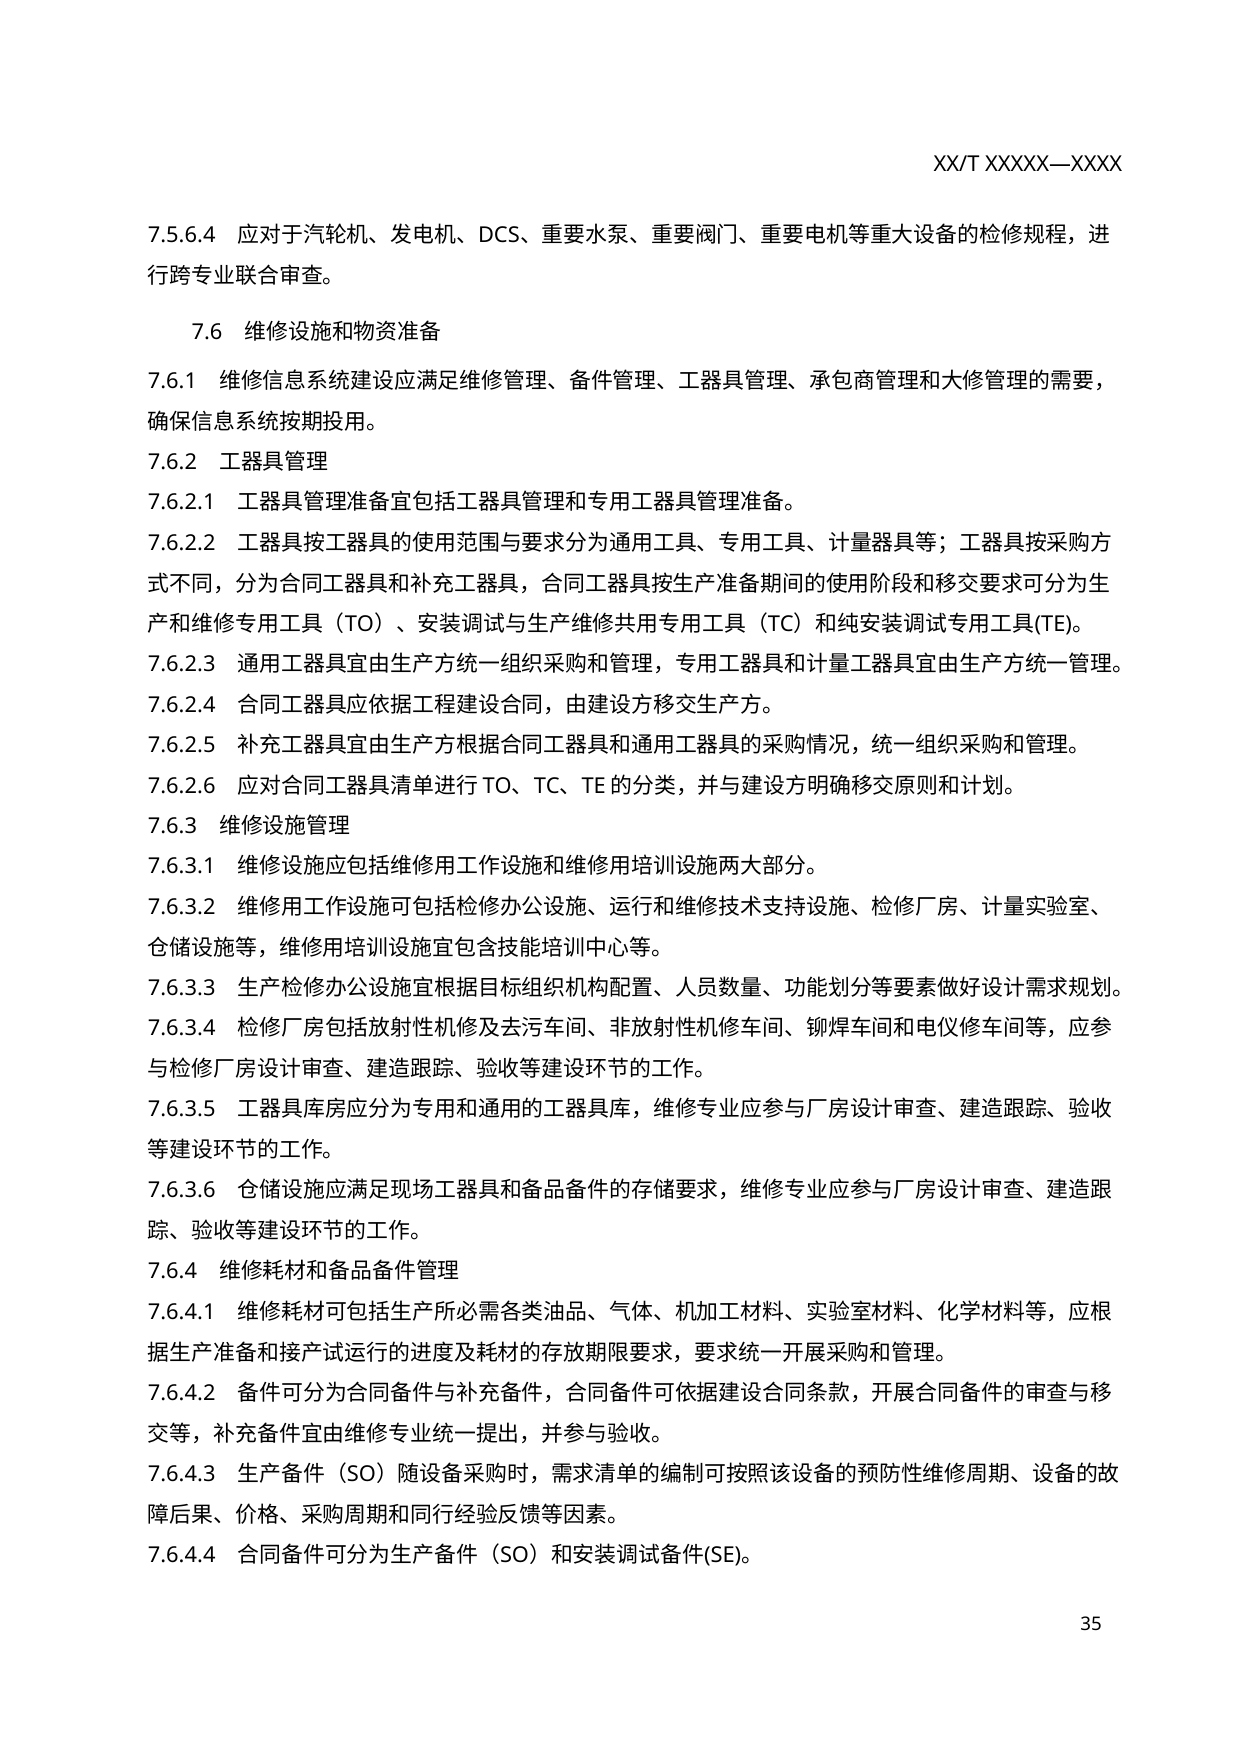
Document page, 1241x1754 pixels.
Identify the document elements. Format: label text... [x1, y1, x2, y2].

list 通用工器具宜由生产方统一组织采购和管理，专用工器具和计量工器具宜由生产方统一管理。 [148, 646, 1122, 679]
text 维修信息系统建设应满足维修管理、备件管理、工器具管理、承包商管理和大修管理的需要，确保信息系统按期投用。 [148, 363, 1122, 436]
list 应对于汽轮机、发电机、DCS、重要水泵、重要阀门、重要电机等重大设备的检修规程，进行跨专业联合审查。 [148, 217, 1122, 290]
list 补充工器具宜由生产方根据合同工器具和通用工器具的采购情况，统一组织采购和管理。 [148, 727, 1122, 759]
list 维修用工作设施可包括检修办公设施、运行和维修技术支持设施、检修厂房、计量实验室、仓储设施等，维修用培训设施宜包含技能培训中心等。 [148, 889, 1122, 962]
list 工器具按工器具的使用范围与要求分为通用工具、专用工具、计量器具等；工器具按采购方式不同，分为合同工器具和补充工器具，合同工器具按生产准备期间的使用阶段和移交要求可分为生产和维修专用工具（TO）、安装调试与生产维修共用专用工具（TC）和纯安装调试专用工具(TE)。 [148, 524, 1122, 638]
list 工器具管理准备宜包括工器具管理和专用工器具管理准备。 [148, 484, 1122, 517]
list 维修耗材可包括生产所必需各类油品、气体、机加工材料、实验室材料、化学材料等，应根据生产准备和接产试运行的进度及耗材的存放期限要求，要求统一开展采购和管理。 [148, 1294, 1122, 1367]
text 工器具管理 [148, 444, 1122, 476]
list 工器具库房应分为专用和通用的工器具库，维修专业应参与厂房设计审查、建造跟踪、验收等建设环节的工作。 [148, 1091, 1122, 1164]
list 维修设施应包括维修用工作设施和维修用培训设施两大部分。 [148, 848, 1122, 881]
list 合同工器具应依据工程建设合同，由建设方移交生产方。 [148, 687, 1122, 719]
text 维修设施管理 [148, 808, 1122, 840]
list 生产备件（SO）随设备采购时，需求清单的编制可按照该设备的预防性维修周期、设备的故障后果、价格、采购周期和同行经验反馈等因素。 [148, 1456, 1122, 1529]
list 检修厂房包括放射性机修及去污车间、非放射性机修车间、铆焊车间和电仪修车间等，应参与检修厂房设计审查、建造跟踪、验收等建设环节的工作。 [148, 1010, 1122, 1083]
text 维修设施和物资准备 [148, 314, 1122, 346]
list 生产检修办公设施宜根据目标组织机构配置、人员数量、功能划分等要素做好设计需求规划。 [148, 970, 1122, 1002]
list 仓储设施应满足现场工器具和备品备件的存储要求，维修专业应参与厂房设计审查、建造跟踪、验收等建设环节的工作。 [148, 1172, 1122, 1245]
list 应对合同工器具清单进行TO、TC、TE的分类，并与建设方明确移交原则和计划。 [148, 767, 1122, 800]
list 合同备件可分为生产备件（SO）和安装调试备件(SE)。 [148, 1537, 1122, 1569]
list 备件可分为合同备件与补充备件，合同备件可依据建设合同条款，开展合同备件的审查与移交等，补充备件宜由维修专业统一提出，并参与验收。 [148, 1375, 1122, 1448]
text 维修耗材和备品备件管理 [148, 1253, 1122, 1286]
